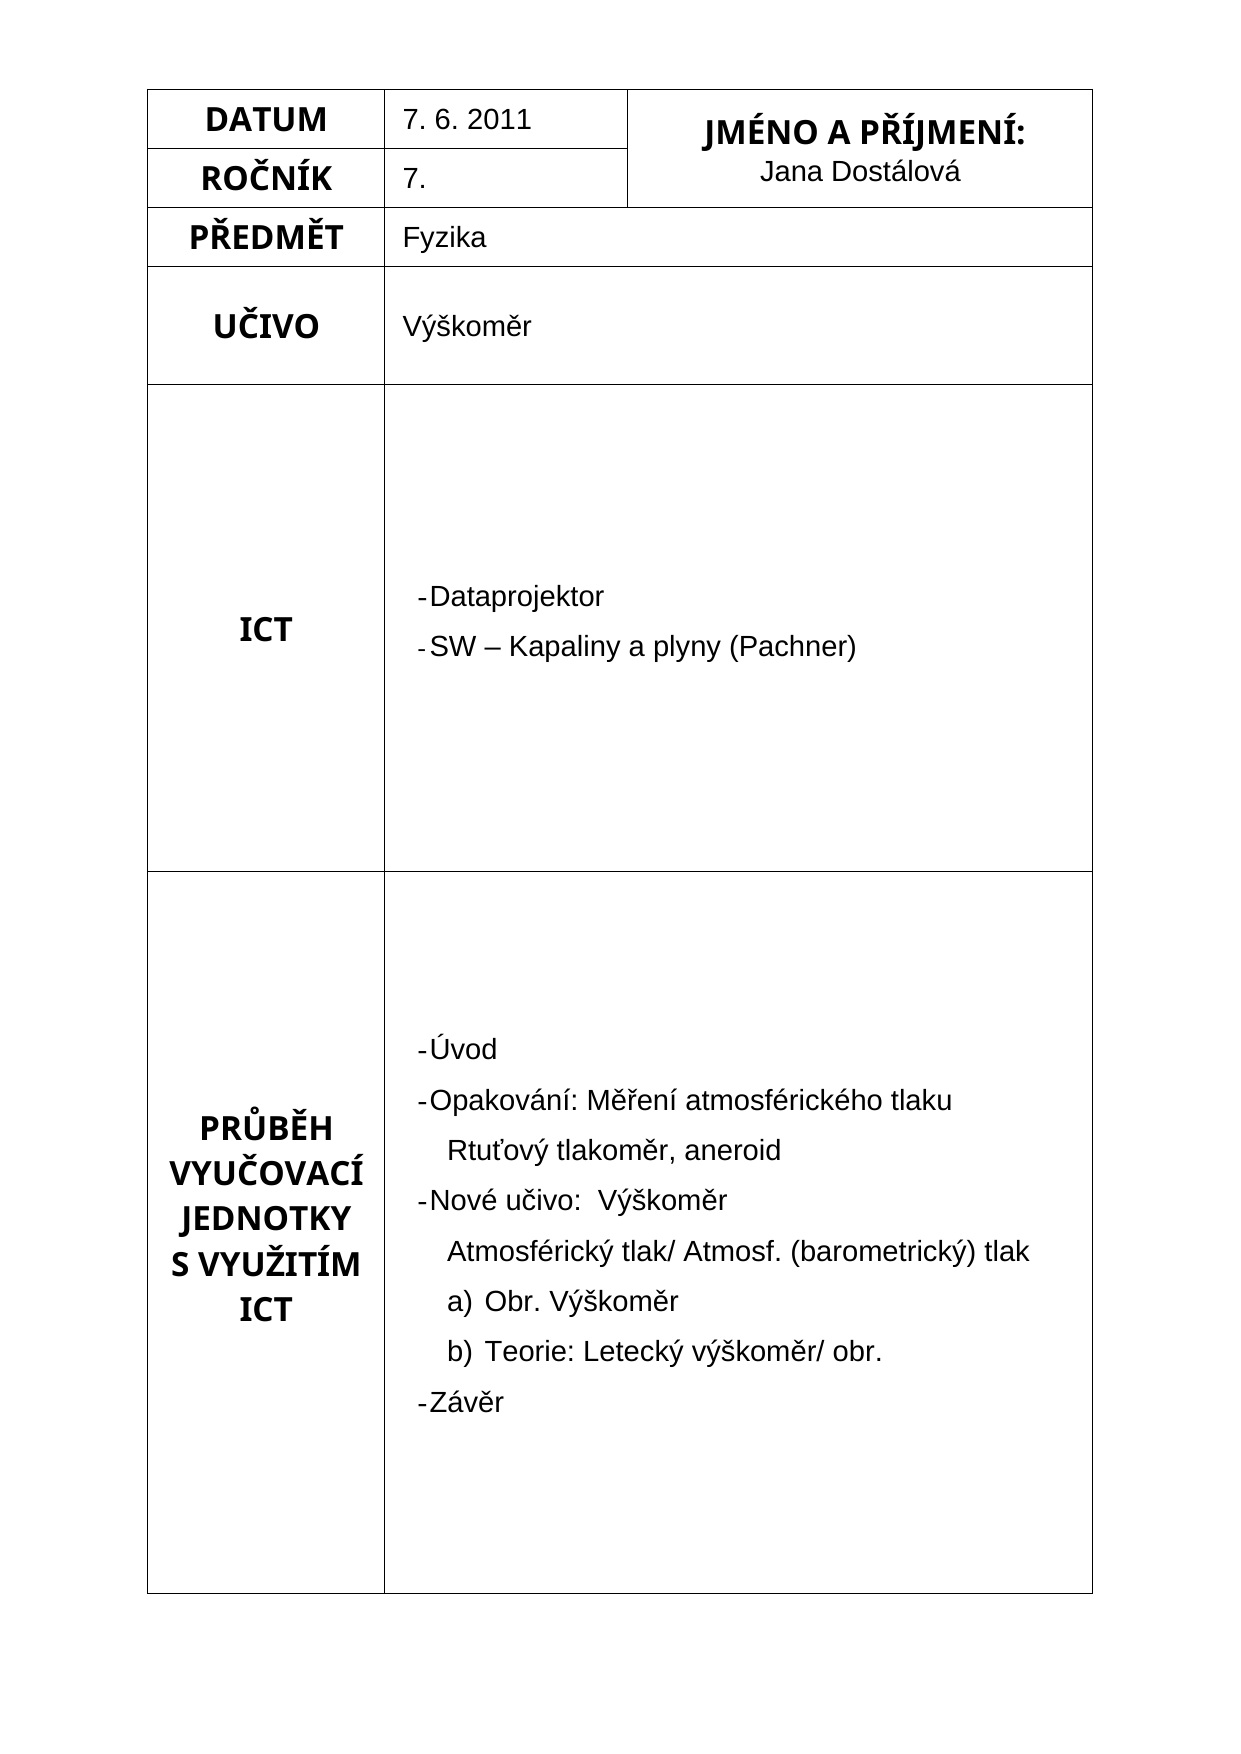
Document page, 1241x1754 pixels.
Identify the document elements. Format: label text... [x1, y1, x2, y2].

table_header JMÉNO A PŘÍJMENÍ: Jana Dostálová [628, 90, 1092, 207]
table_header 7. 6. 2011 [385, 90, 627, 148]
table_header DATUM [148, 90, 384, 148]
table_cell ICT [148, 385, 384, 871]
table_cell Výškoměr [385, 267, 1092, 384]
table_cell UČIVO [148, 267, 384, 384]
table_cell PŘEDMĚT [148, 208, 384, 266]
table_cell Dataprojektor SW – Kapaliny a plyny (Pachner) [385, 385, 1092, 871]
table_cell 7. [385, 149, 627, 207]
table_cell PRŮBĚH VYUČOVACÍ JEDNOTKY S VYUŽITÍM ICT [148, 872, 384, 1592]
table_cell Fyzika [385, 208, 1092, 266]
table_cell ROČNÍK [148, 149, 384, 207]
table_cell Úvod Opakování: Měření atmosférického tlaku Rtuťový tlakoměr, aneroid Nové učivo: Výškoměr Atmosférický tlak/ Atmosf. (barometrický) tlak Obr. Výškoměr Teorie: Letecký výškoměr/ obr. Závěr [385, 872, 1092, 1592]
